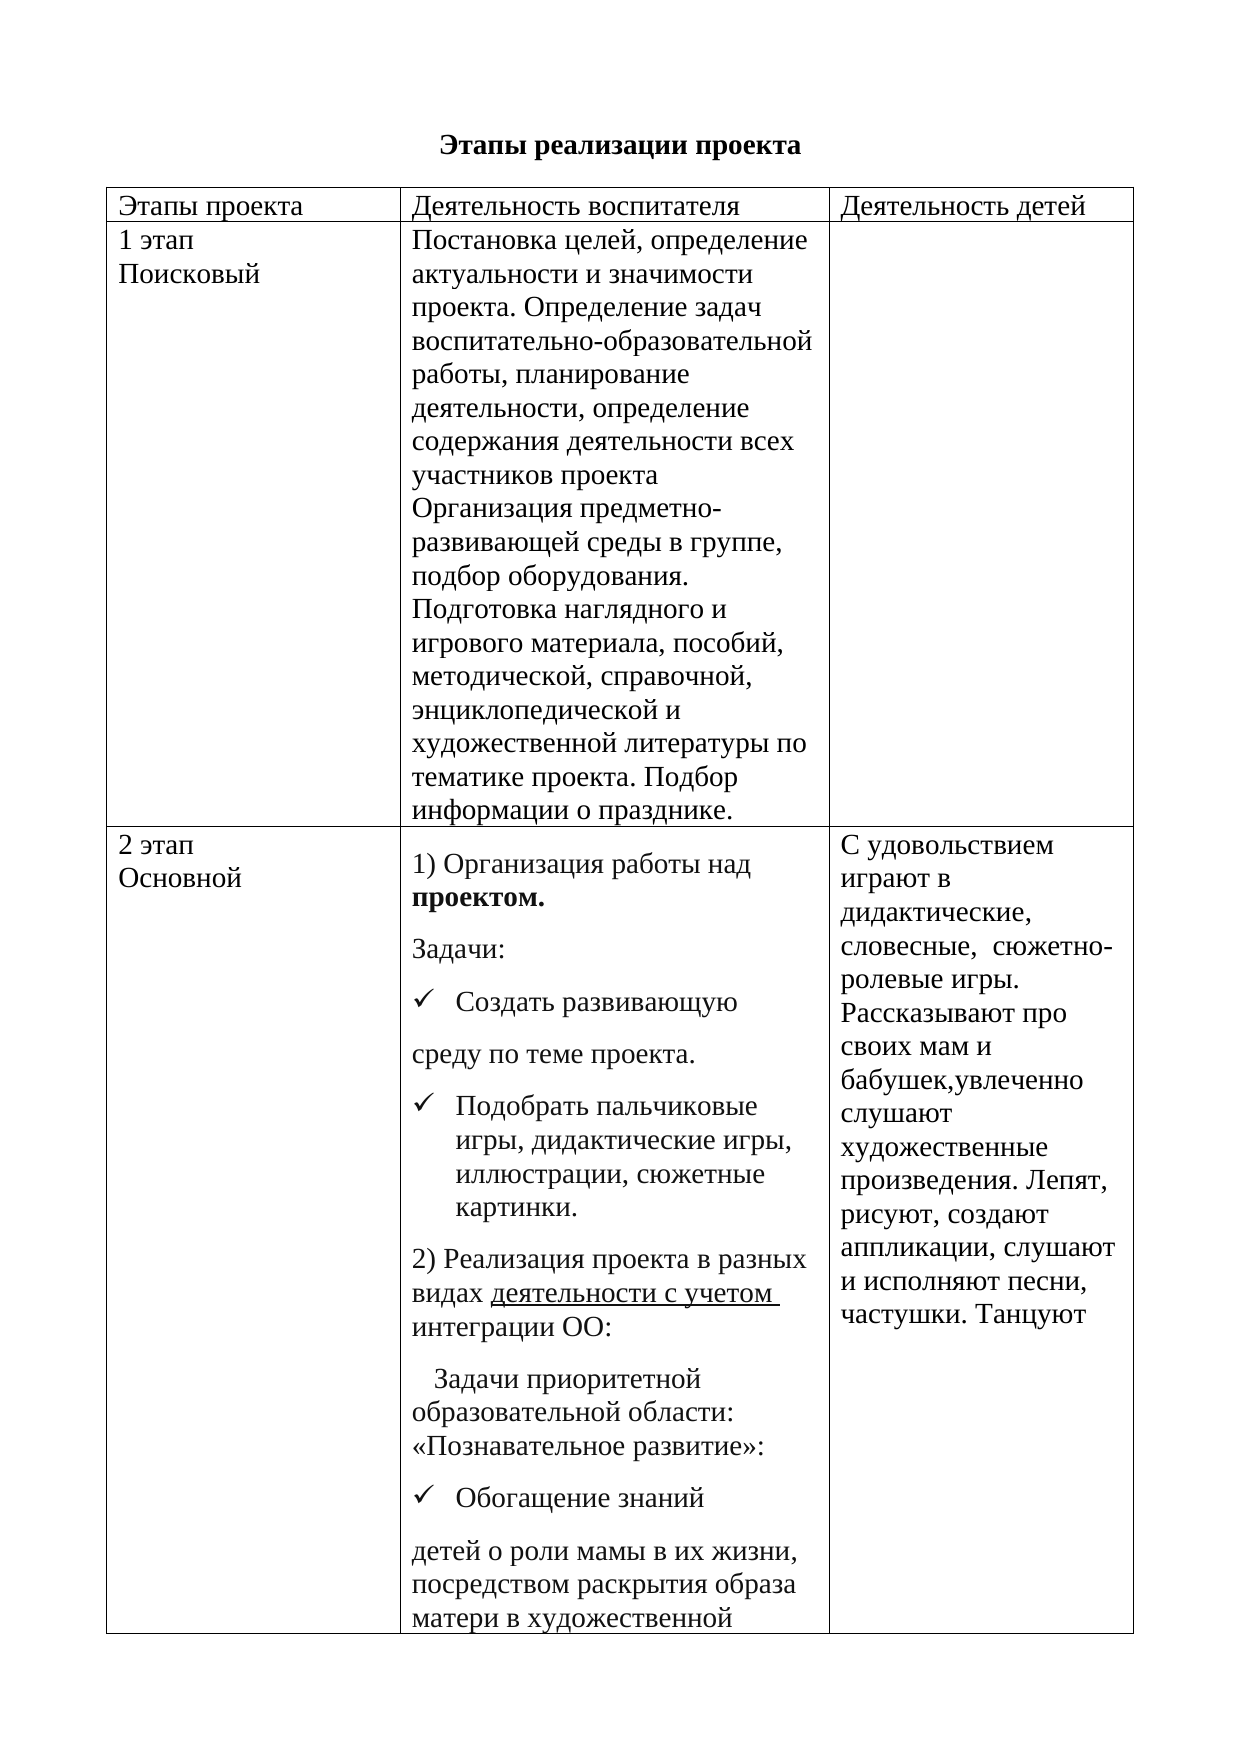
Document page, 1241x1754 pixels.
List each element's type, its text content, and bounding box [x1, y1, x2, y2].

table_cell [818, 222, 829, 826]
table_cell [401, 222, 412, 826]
table_header Деятельность воспитателя [401, 188, 829, 221]
table_cell 2 этап Основной [107, 827, 400, 1633]
table_cell 1 этап Поисковый [107, 222, 400, 826]
table_header Этапы проекта [107, 188, 400, 221]
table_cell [401, 827, 829, 1633]
table_cell [830, 222, 1133, 826]
table_header Деятельность детей [830, 188, 1133, 221]
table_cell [830, 827, 1133, 1633]
text Этапы реализации проекта [118, 127, 1122, 161]
